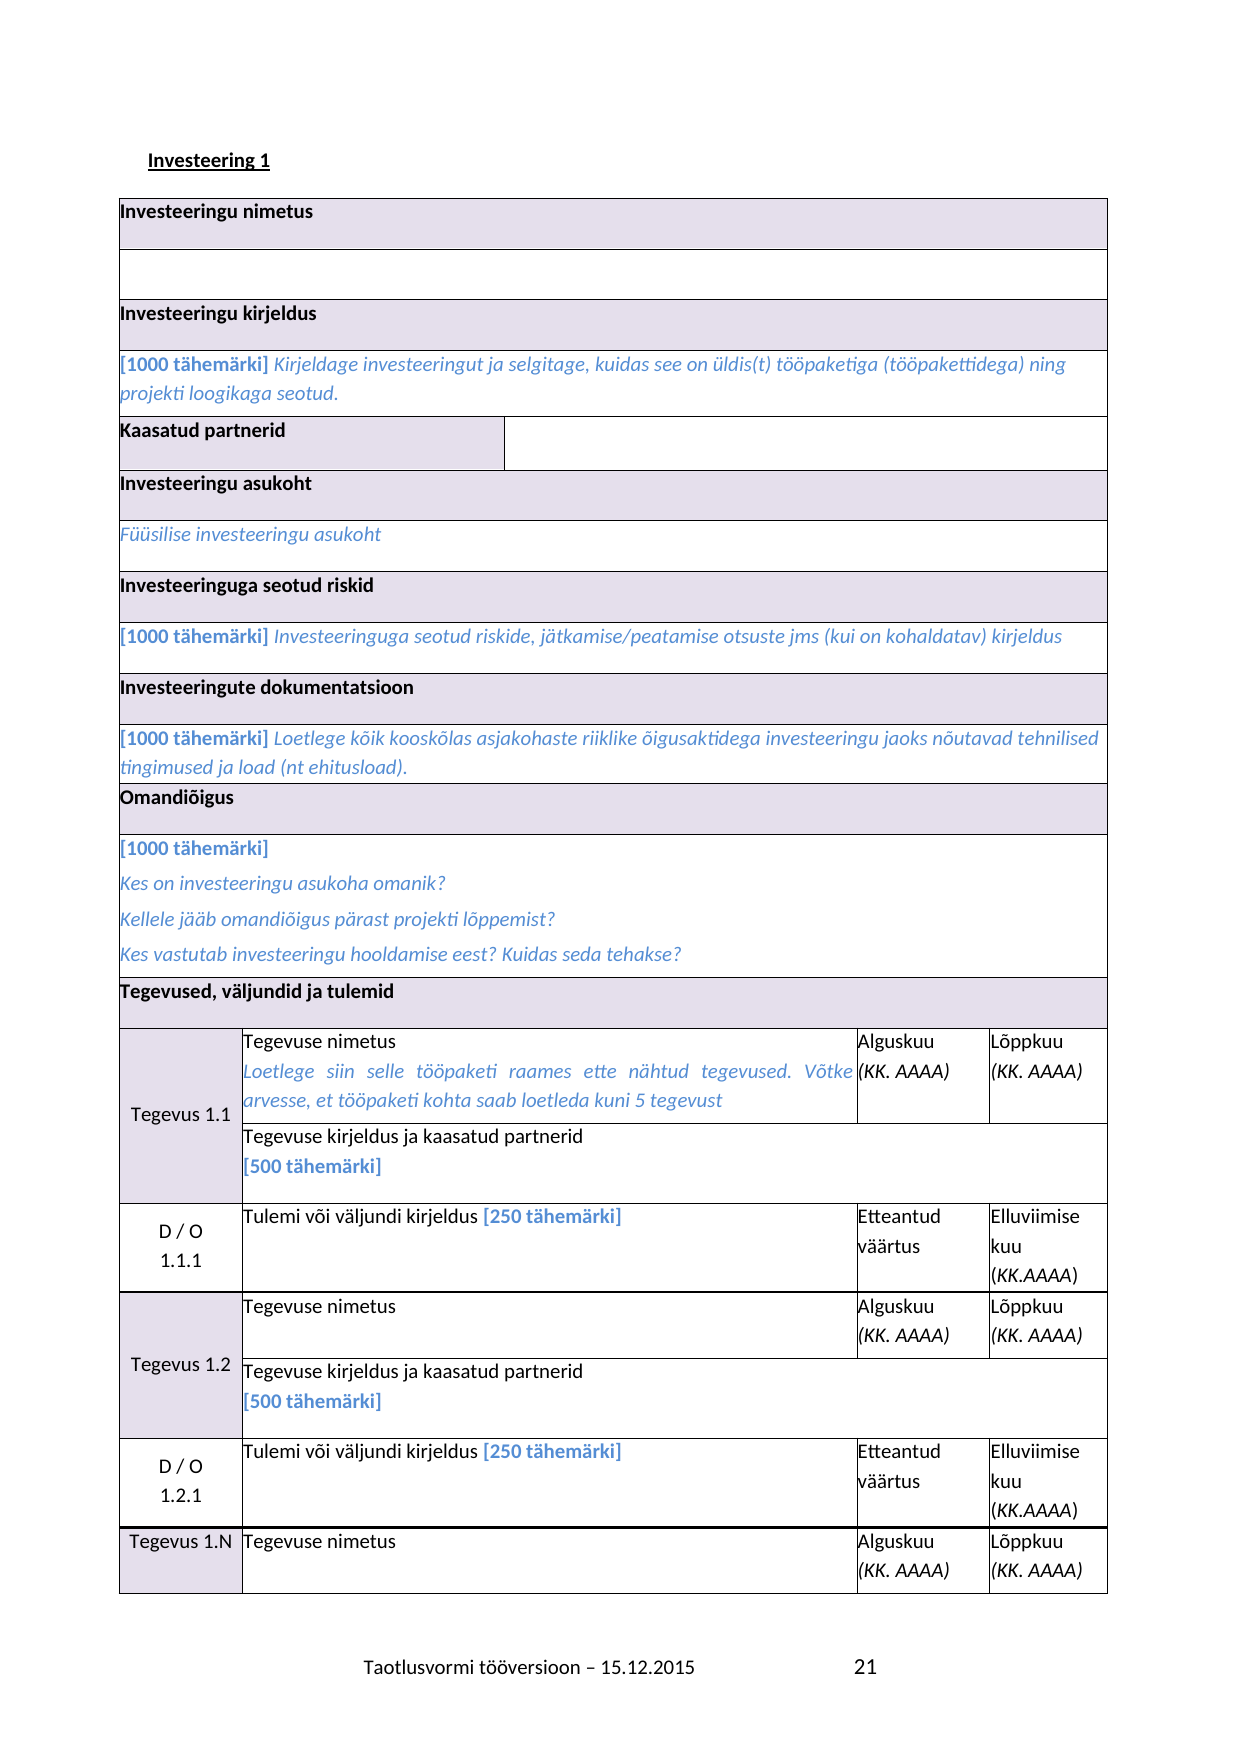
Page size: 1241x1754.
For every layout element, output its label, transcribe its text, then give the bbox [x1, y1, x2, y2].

table_cell Omandiõigus [120, 784, 1107, 834]
table_cell [1000 tähemärki] Kes on investeeringu asukoha omanik? Kellele jääb omandiõigus pärast projekti lõppemist? Kes vastutab investeeringu hooldamise eest? Kuidas seda tehakse? [120, 835, 1107, 977]
table_cell Investeeringuga seotud riskid [120, 572, 1107, 622]
table_cell Tegevuse nimetus [243, 1293, 857, 1358]
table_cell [243, 1439, 857, 1526]
table_cell [1000 tähemärki] Loetlege kõik kooskõlas asjakohaste riiklike õigusaktidega investeeringu jaoks nõutavad tehnilised tingimused ja load (nt ehitusload). [120, 725, 1107, 783]
table_cell D / O 1.2.1 [120, 1439, 242, 1526]
table_cell Tegevuse kirjeldus ja kaasatud partnerid [500 tähemärki] [243, 1359, 1107, 1438]
table_cell Elluviimise kuu (KK.AAAA) [990, 1439, 1107, 1526]
table_cell Tegevused, väljundid ja tulemid [120, 978, 1107, 1028]
table_cell Alguskuu (KK. AAAA) [858, 1029, 989, 1123]
table_cell Alguskuu (KK. AAAA) [858, 1529, 989, 1593]
table_cell Investeeringu asukoht [120, 471, 1107, 520]
table_cell Tegevus 1.2 [120, 1293, 242, 1438]
table_cell Tulemi või väljundi kirjeldus [250 tähemärki] [243, 1204, 857, 1291]
table_cell Tegevuse nimetus Loetlege siin selle tööpaketi raames ette nähtud tegevused. Võtke arvesse, et tööpaketi kohta saab loetleda kuni 5 tegevust [243, 1029, 857, 1123]
table_cell Tegevuse nimetus [243, 1529, 857, 1593]
table_cell Investeeringute dokumentatsioon [120, 674, 1107, 724]
table_cell Füüsilise investeeringu asukoht [120, 521, 1107, 571]
table_cell Lõppkuu (KK. AAAA) [990, 1293, 1107, 1358]
table_cell Etteantud väärtus [858, 1204, 989, 1291]
table_header Investeeringu nimetus [120, 199, 1107, 248]
table_cell [120, 250, 1107, 299]
table_cell Tegevuse kirjeldus ja kaasatud partnerid [500 tähemärki] [243, 1124, 1107, 1203]
table_cell Investeeringu kirjeldus [120, 300, 1107, 350]
table_cell [1000 tähemärki] Investeeringuga seotud riskide, jätkamise/peatamise otsuste jms (kui on kohaldatav) kirjeldus [120, 623, 1107, 673]
table_cell Tegevus 1.1 [120, 1029, 242, 1203]
table_cell Kaasatud partnerid [120, 417, 504, 469]
text Investeering 1 [148, 148, 1093, 173]
table_cell Alguskuu (KK. AAAA) [858, 1293, 989, 1358]
table_cell Elluviimise kuu (KK.AAAA) [990, 1204, 1107, 1291]
table_cell [505, 417, 1107, 469]
table_cell Etteantud väärtus [858, 1439, 989, 1526]
table_cell D / O 1.1.1 [120, 1204, 242, 1291]
table_cell [1000 tähemärki] Kirjeldage investeeringut ja selgitage, kuidas see on üldis(t) tööpaketiga (tööpakettidega) ning projekti loogikaga seotud. [120, 351, 1107, 416]
table_cell Lõppkuu (KK. AAAA) [990, 1529, 1107, 1593]
table_cell Lõppkuu (KK. AAAA) [990, 1029, 1107, 1123]
table_cell Tegevus 1.N [120, 1529, 242, 1593]
